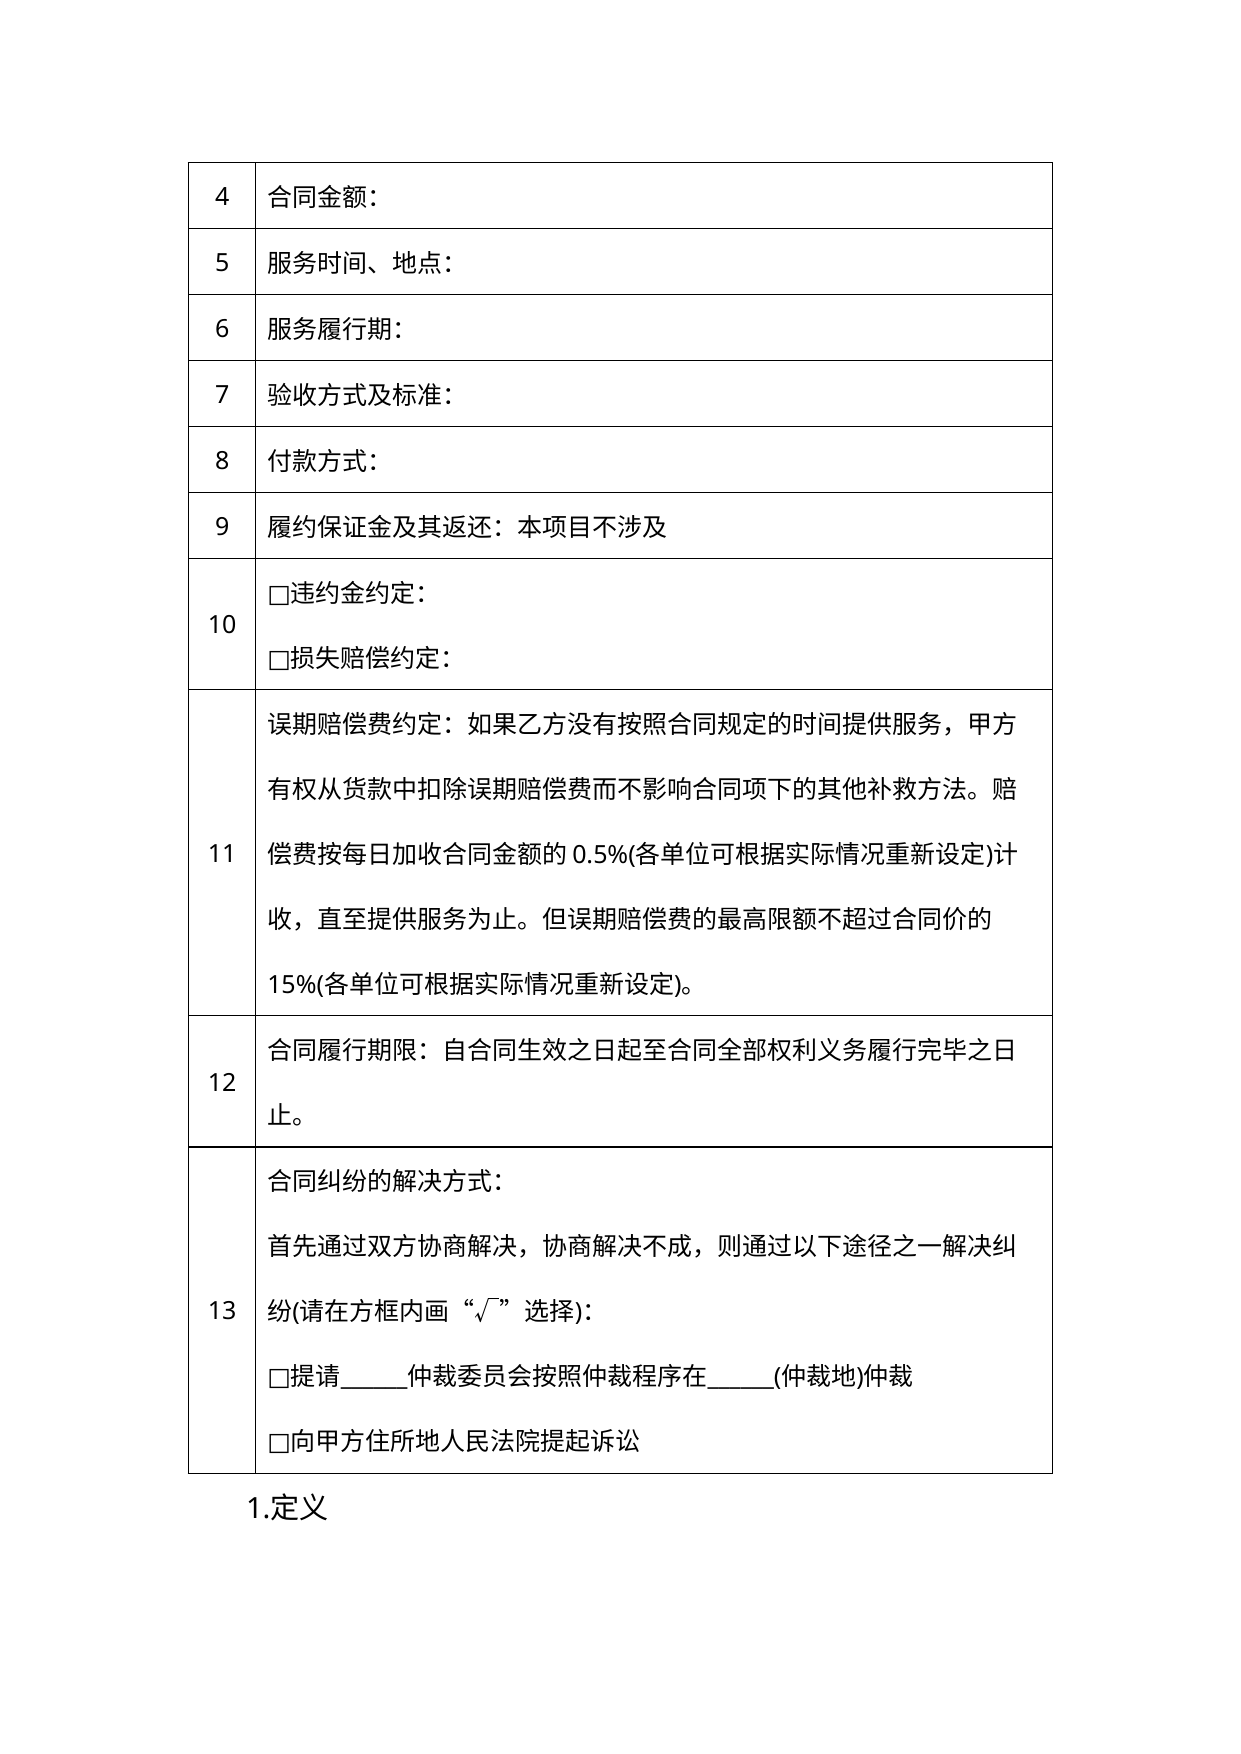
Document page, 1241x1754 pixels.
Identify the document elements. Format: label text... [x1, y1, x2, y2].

table_cell 验收方式及标准： [256, 361, 1052, 426]
table_cell 5 [189, 229, 255, 294]
table_cell 合同履行期限：自合同生效之日起至合同全部权利义务履行完毕之日止。 [256, 1016, 1052, 1146]
table_cell 12 [189, 1016, 255, 1146]
table_cell 服务时间、地点： [256, 229, 1052, 294]
table_cell 服务履行期： [256, 295, 1052, 360]
table_cell 10 [189, 559, 255, 689]
table_cell 履约保证金及其返还：本项目不涉及 [256, 493, 1052, 558]
table_cell 11 [189, 690, 255, 1015]
table_cell 8 [189, 427, 255, 492]
table_cell □违约金约定： □损失赔偿约定： [256, 559, 1052, 689]
table_cell 合同纠纷的解决方式： 首先通过双方协商解决，协商解决不成，则通过以下途径之一解决纠纷(请在方框内画“√”选择)： □提请______仲裁委员会按照仲裁程序在______(仲裁地)仲裁 □向甲方住所地人民法院提起诉讼 [256, 1148, 1052, 1472]
text 1.定义 [187, 1474, 1053, 1538]
table_cell 合同金额： [256, 163, 1052, 228]
table_cell 9 [189, 493, 255, 558]
table_cell 付款方式： [256, 427, 1052, 492]
table_cell 误期赔偿费约定：如果乙方没有按照合同规定的时间提供服务，甲方有权从货款中扣除误期赔偿费而不影响合同项下的其他补救方法。赔偿费按每日加收合同金额的0.5%(各单位可根据实际情况重新设定)计收，直至提供服务为止。但误期赔偿费的最高限额不超过合同价的15%(各单位可根据实际情况重新设定)。 [256, 690, 1052, 1015]
table_cell 6 [189, 295, 255, 360]
table_cell 4 [189, 163, 255, 228]
table_cell 7 [189, 361, 255, 426]
table_cell 13 [189, 1148, 255, 1472]
